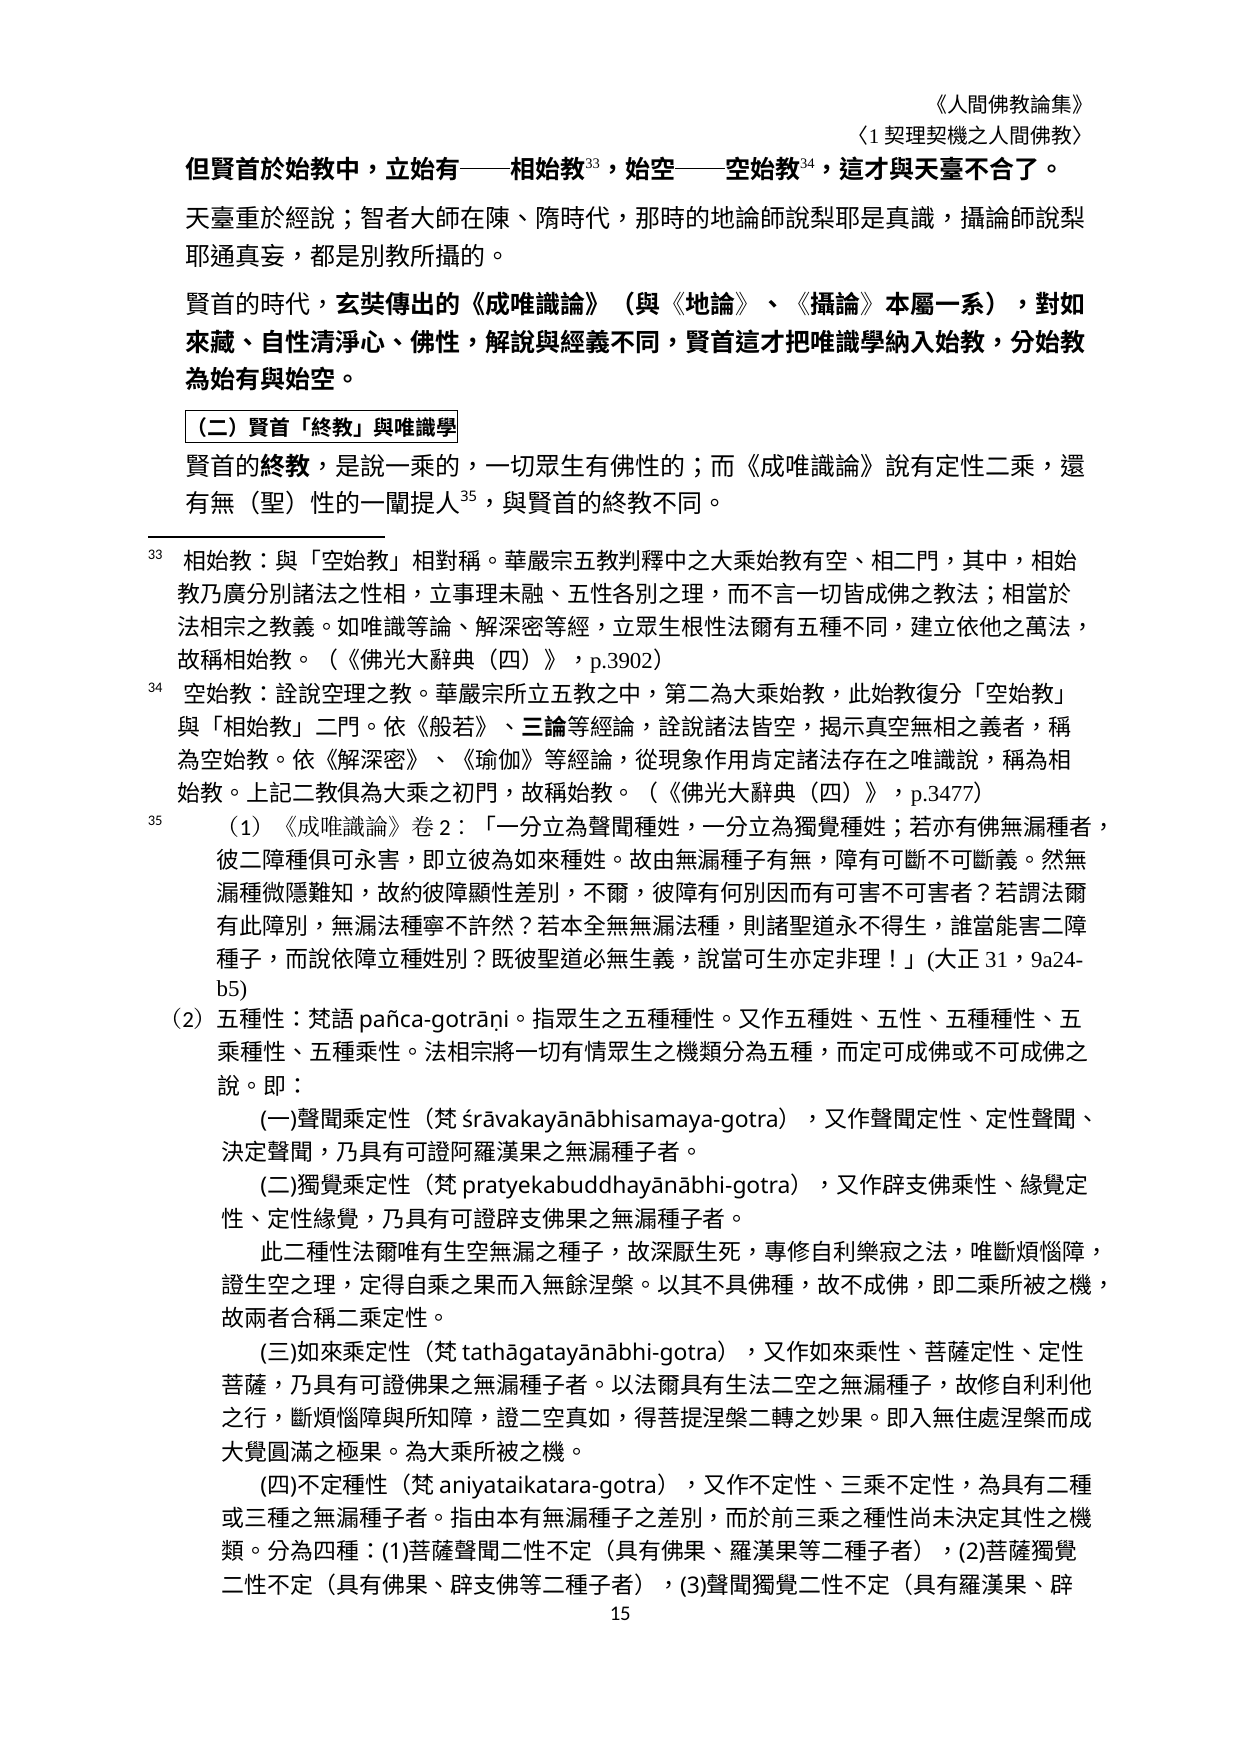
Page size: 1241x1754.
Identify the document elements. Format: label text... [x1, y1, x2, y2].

text 但賢首於始教中，立始有──相始教，始空──空始教，這才與天臺不合了。 [185, 149, 1092, 187]
text 天臺重於經說；智者大師在陳、隋時代，那時的地論師說梨耶是真識，攝論師說梨耶通真妄，都是別教所攝的。 [185, 198, 1092, 273]
text 賢首的終教，是說一乘的，一切眾生有佛性的；而《成唯識論》說有定性二乘，還有無（聖）性的一闡提人，與賢首的終教不同。 [185, 445, 1092, 520]
subtitle （二）賢首「終教」與唯識學 [185, 408, 1092, 445]
text 賢首的時代，玄奘傳出的《成唯識論》（與《地論》、《攝論》本屬一系），對如來藏、自性清淨心、佛性，解說與經義不同，賢首這才把唯識學納入始教，分始教為始有與始空。 [185, 284, 1092, 397]
